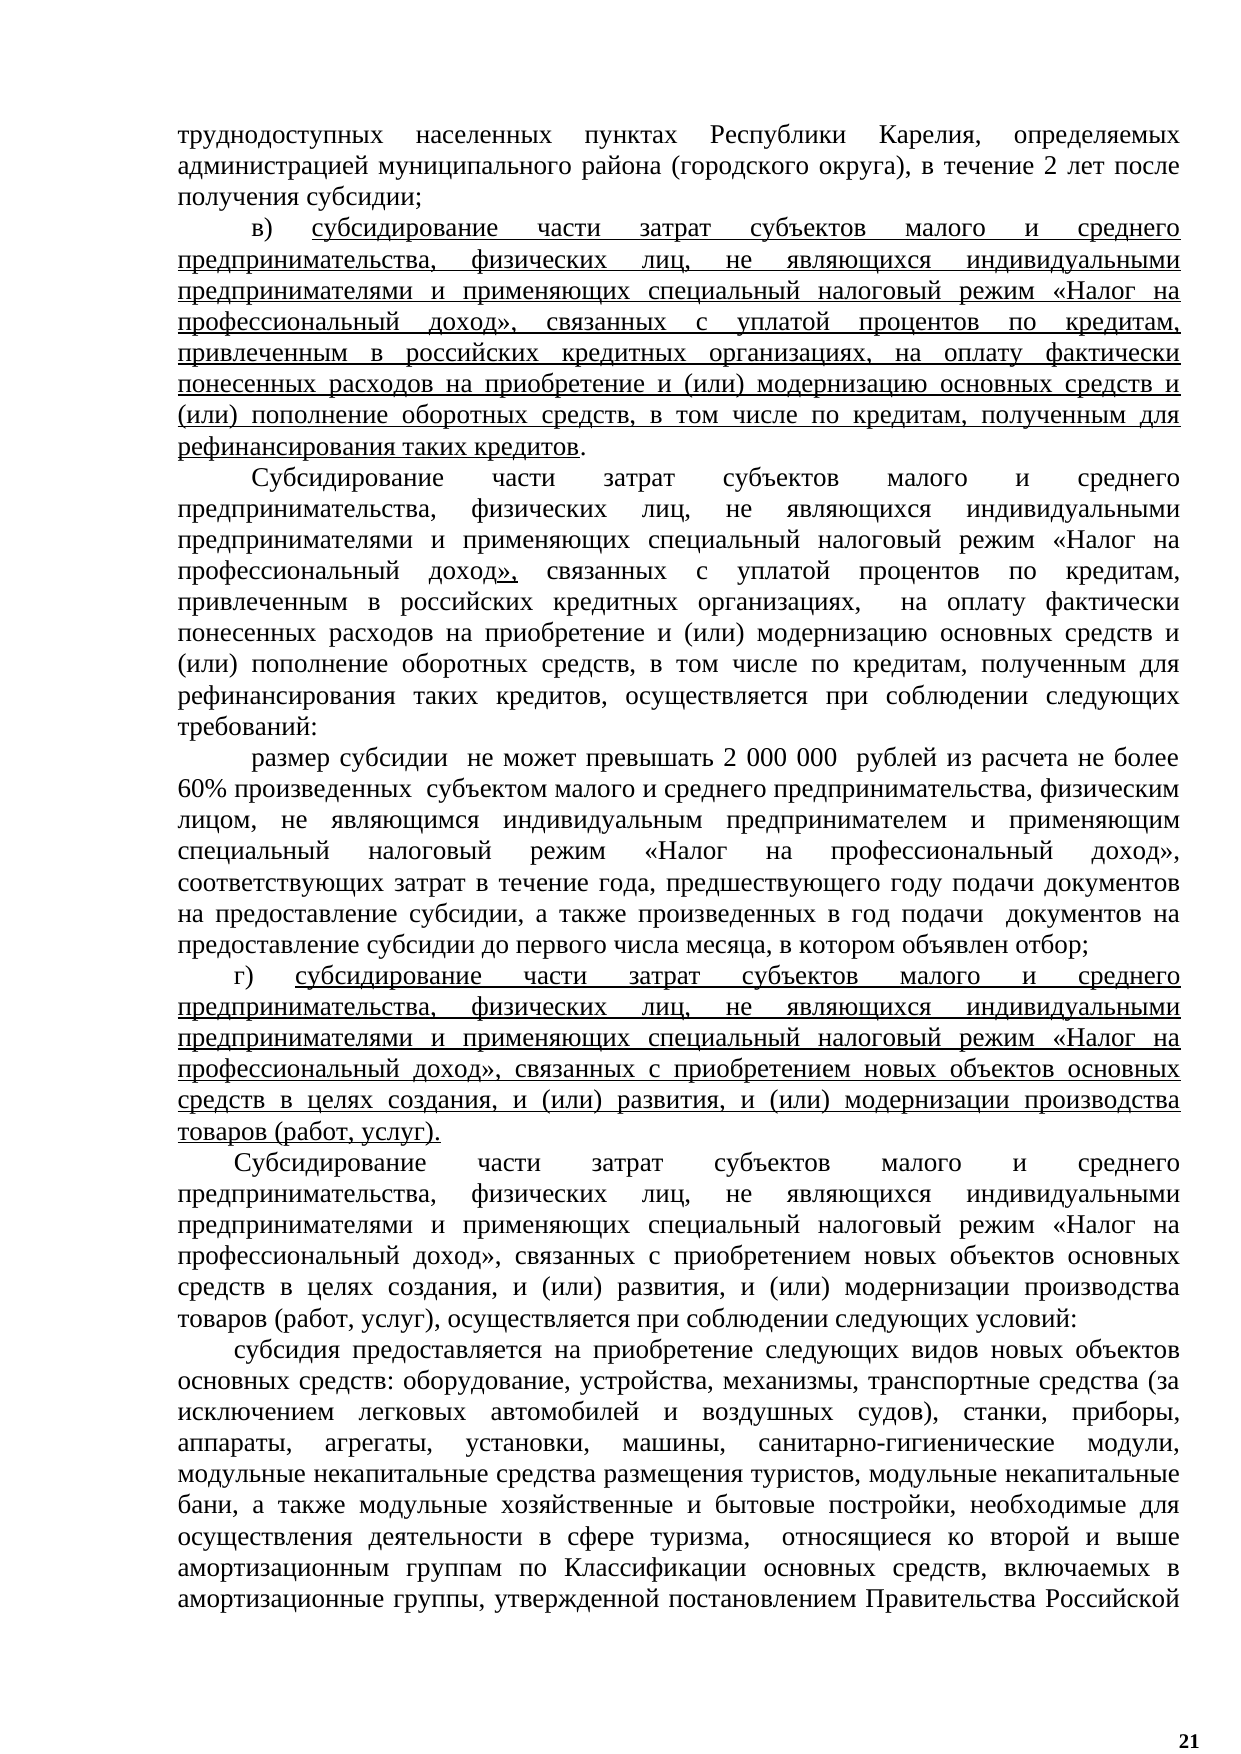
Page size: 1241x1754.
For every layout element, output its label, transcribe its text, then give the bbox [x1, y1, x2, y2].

text г) субсидирование части затрат субъектов малого и среднего предпринимательства, физических лиц, не являющихся индивидуальными предпринимателями и применяющих специальный налоговый режим «Налог на профессиональный доход», связанных с приобретением новых объектов основных средств в целях создания, и (или) развития, и (или) модернизации производства товаров (работ, услуг). [177, 1081, 1181, 1111]
text Субсидирование части затрат субъектов малого и среднего предпринимательства, физических лиц, не являющихся индивидуальными предпринимателями и применяющих специальный налоговый режим «Налог на профессиональный доход», связанных с приобретением новых объектов основных средств в целях создания, и (или) развития, и (или) модернизации производства товаров (работ, услуг), осуществляется при соблюдении следующих условий: [177, 1146, 1181, 1333]
text в) субсидирование части затрат субъектов малого и среднего предпринимательства, физических лиц, не являющихся индивидуальными предпринимателями и применяющих специальный налоговый режим «Налог на профессиональный доход», связанных с уплатой процентов по кредитам, привлеченным в российских кредитных организациях, на оплату фактически понесенных расходов на приобретение и (или) модернизацию основных средств и (или) пополнение оборотных средств, в том числе по кредитам, полученным для рефинансирования таких кредитов. [177, 212, 1181, 270]
text в) субсидирование части затрат субъектов малого и среднего предпринимательства, физических лиц, не являющихся индивидуальными предпринимателями и применяющих специальный налоговый режим «Налог на профессиональный доход», связанных с уплатой процентов по кредитам, привлеченным в российских кредитных организациях, на оплату фактически понесенных расходов на приобретение и (или) модернизацию основных средств и (или) пополнение оборотных средств, в том числе по кредитам, полученным для рефинансирования таких кредитов. [177, 427, 1181, 461]
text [177, 1333, 1181, 1613]
text Субсидирование части затрат субъектов малого и среднего предпринимательства, физических лиц, не являющихся индивидуальными предпринимателями и применяющих специальный налоговый режим «Налог на профессиональный доход», связанных с уплатой процентов по кредитам, привлеченным в российских кредитных организациях, на оплату фактически понесенных расходов на приобретение и (или) модернизацию основных средств и (или) пополнение оборотных средств, в том числе по кредитам, полученным для рефинансирования таких кредитов, осуществляется при соблюдении следующих требований: [177, 461, 1181, 741]
text г) субсидирование части затрат субъектов малого и среднего предпринимательства, физических лиц, не являющихся индивидуальными предпринимателями и применяющих специальный налоговый режим «Налог на профессиональный доход», связанных с приобретением новых объектов основных средств в целях создания, и (или) развития, и (или) модернизации производства товаров (работ, услуг). [177, 1112, 1181, 1146]
text г) субсидирование части затрат субъектов малого и среднего предпринимательства, физических лиц, не являющихся индивидуальными предпринимателями и применяющих специальный налоговый режим «Налог на профессиональный доход», связанных с приобретением новых объектов основных средств в целях создания, и (или) развития, и (или) модернизации производства товаров (работ, услуг). [177, 1018, 1181, 1048]
text г) субсидирование части затрат субъектов малого и среднего предпринимательства, физических лиц, не являющихся индивидуальными предпринимателями и применяющих специальный налоговый режим «Налог на профессиональный доход», связанных с приобретением новых объектов основных средств в целях создания, и (или) развития, и (или) модернизации производства товаров (работ, услуг). [177, 1049, 1181, 1080]
text размер субсидии не может превышать 2 000 000 рублей из расчета не более 60% произведенных субъектом малого и среднего предпринимательства, физическим лицом, не являющимся индивидуальным предпринимателем и применяющим специальный налоговый режим «Налог на профессиональный доход», соответствующих затрат в течение года, предшествующего году подачи документов на предоставление субсидии, а также произведенных в год подачи документов на предоставление субсидии до первого числа месяца, в котором объявлен отбор; [177, 741, 1181, 959]
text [177, 118, 1181, 212]
text г) субсидирование части затрат субъектов малого и среднего предпринимательства, физических лиц, не являющихся индивидуальными предпринимателями и применяющих специальный налоговый режим «Налог на профессиональный доход», связанных с приобретением новых объектов основных средств в целях создания, и (или) развития, и (или) модернизации производства товаров (работ, услуг). [177, 959, 1181, 1017]
